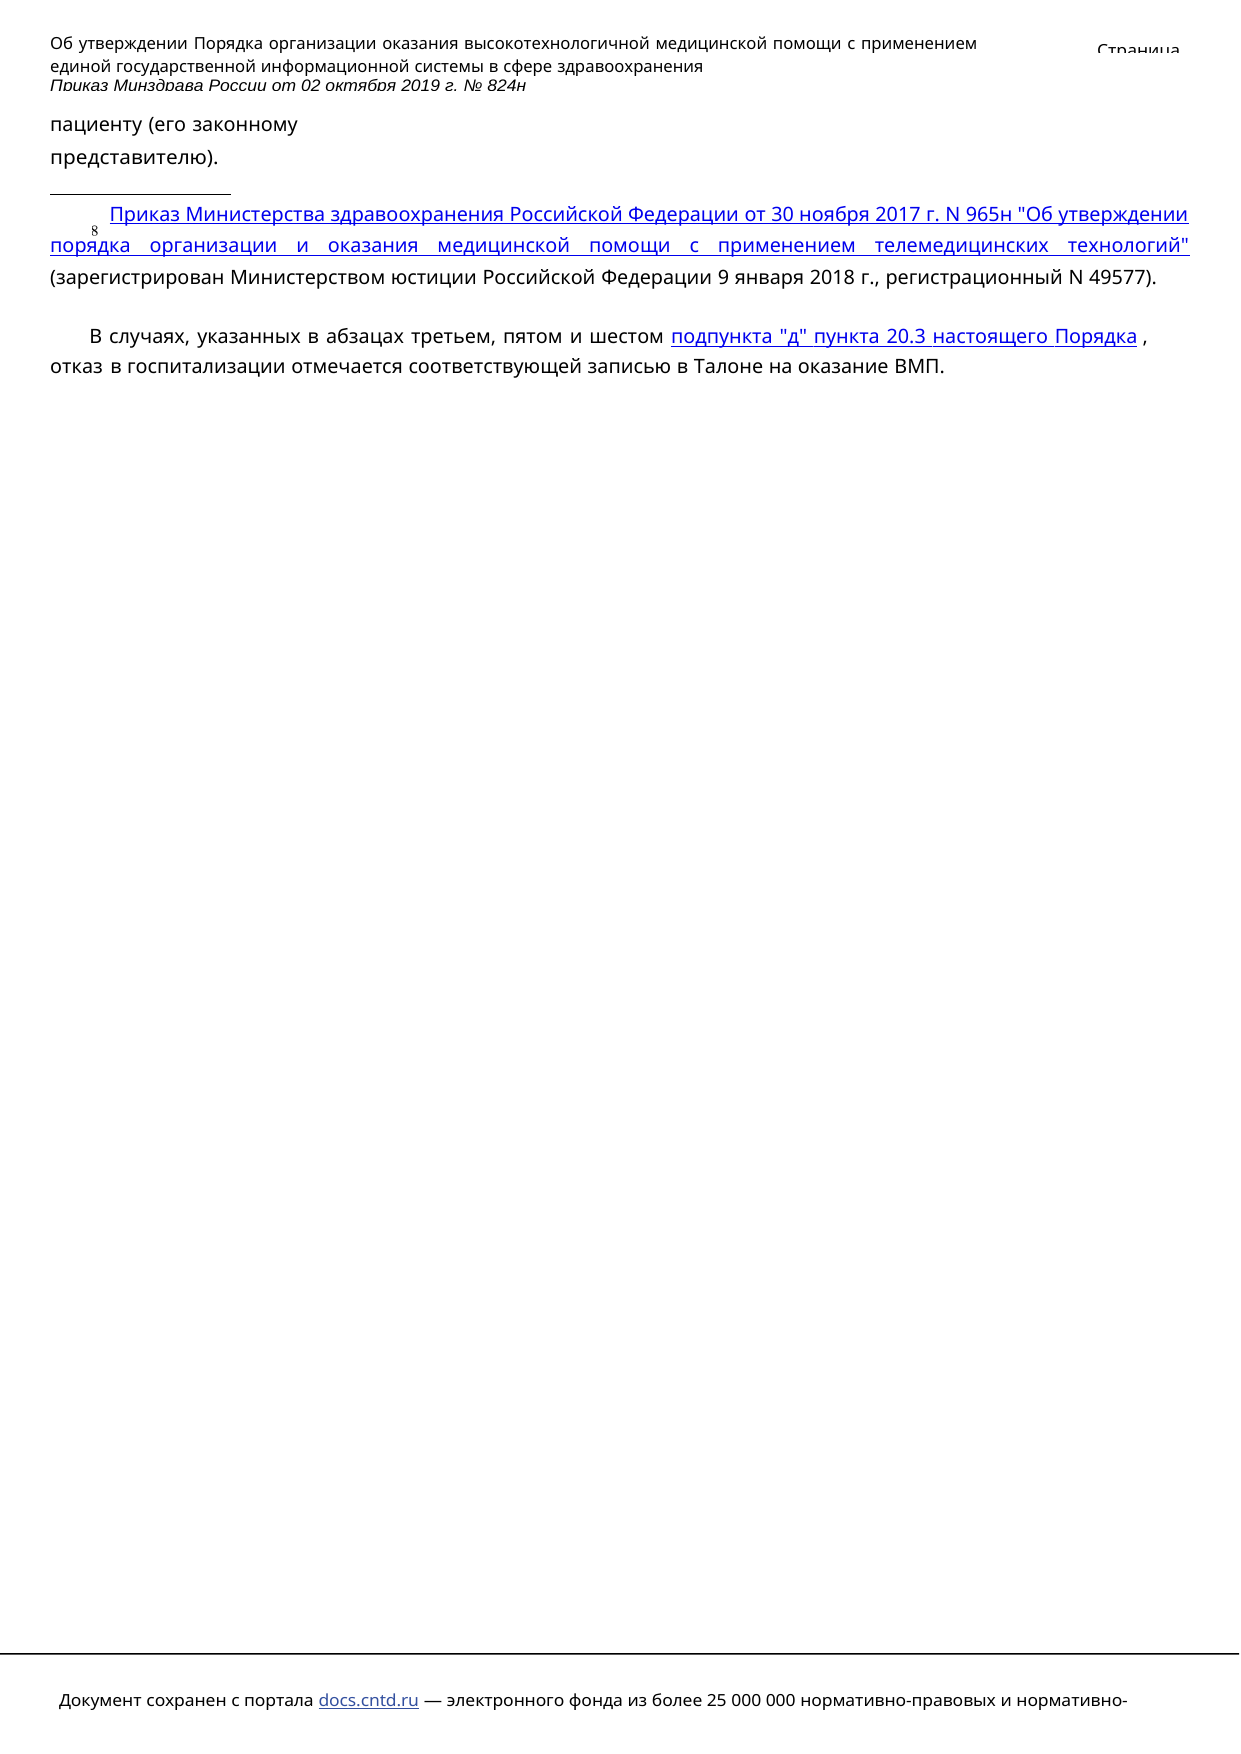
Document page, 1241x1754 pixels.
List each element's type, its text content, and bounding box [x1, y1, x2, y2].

text представителю). [50, 143, 1203, 170]
text В случаях, указанных в абзацах третьем, пятом и шестом подпункта "д" пункта 20.3 настоящего Порядка , отказ в госпитализации отмечается соответствующей записью в Талоне на оказание ВМП. [50, 322, 1203, 379]
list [50, 110, 1190, 137]
text Приказ Министерства здравоохранения Российской Федерации от 30 ноября 2017 г. N 965н "Об утверждении порядка организации и оказания медицинской помощи с применением телемедицинских технологий" (зарегистрирован Министерством юстиции Российской Федерации 9 января 2018 г., регистрационный N 49577). [50, 193, 1190, 255]
text Приказ Министерства здравоохранения Российской Федерации от 30 ноября 2017 г. N 965н "Об утверждении порядка организации и оказания медицинской помощи с применением телемедицинских технологий" (зарегистрирован Министерством юстиции Российской Федерации 9 января 2018 г., регистрационный N 49577). [50, 256, 1190, 290]
